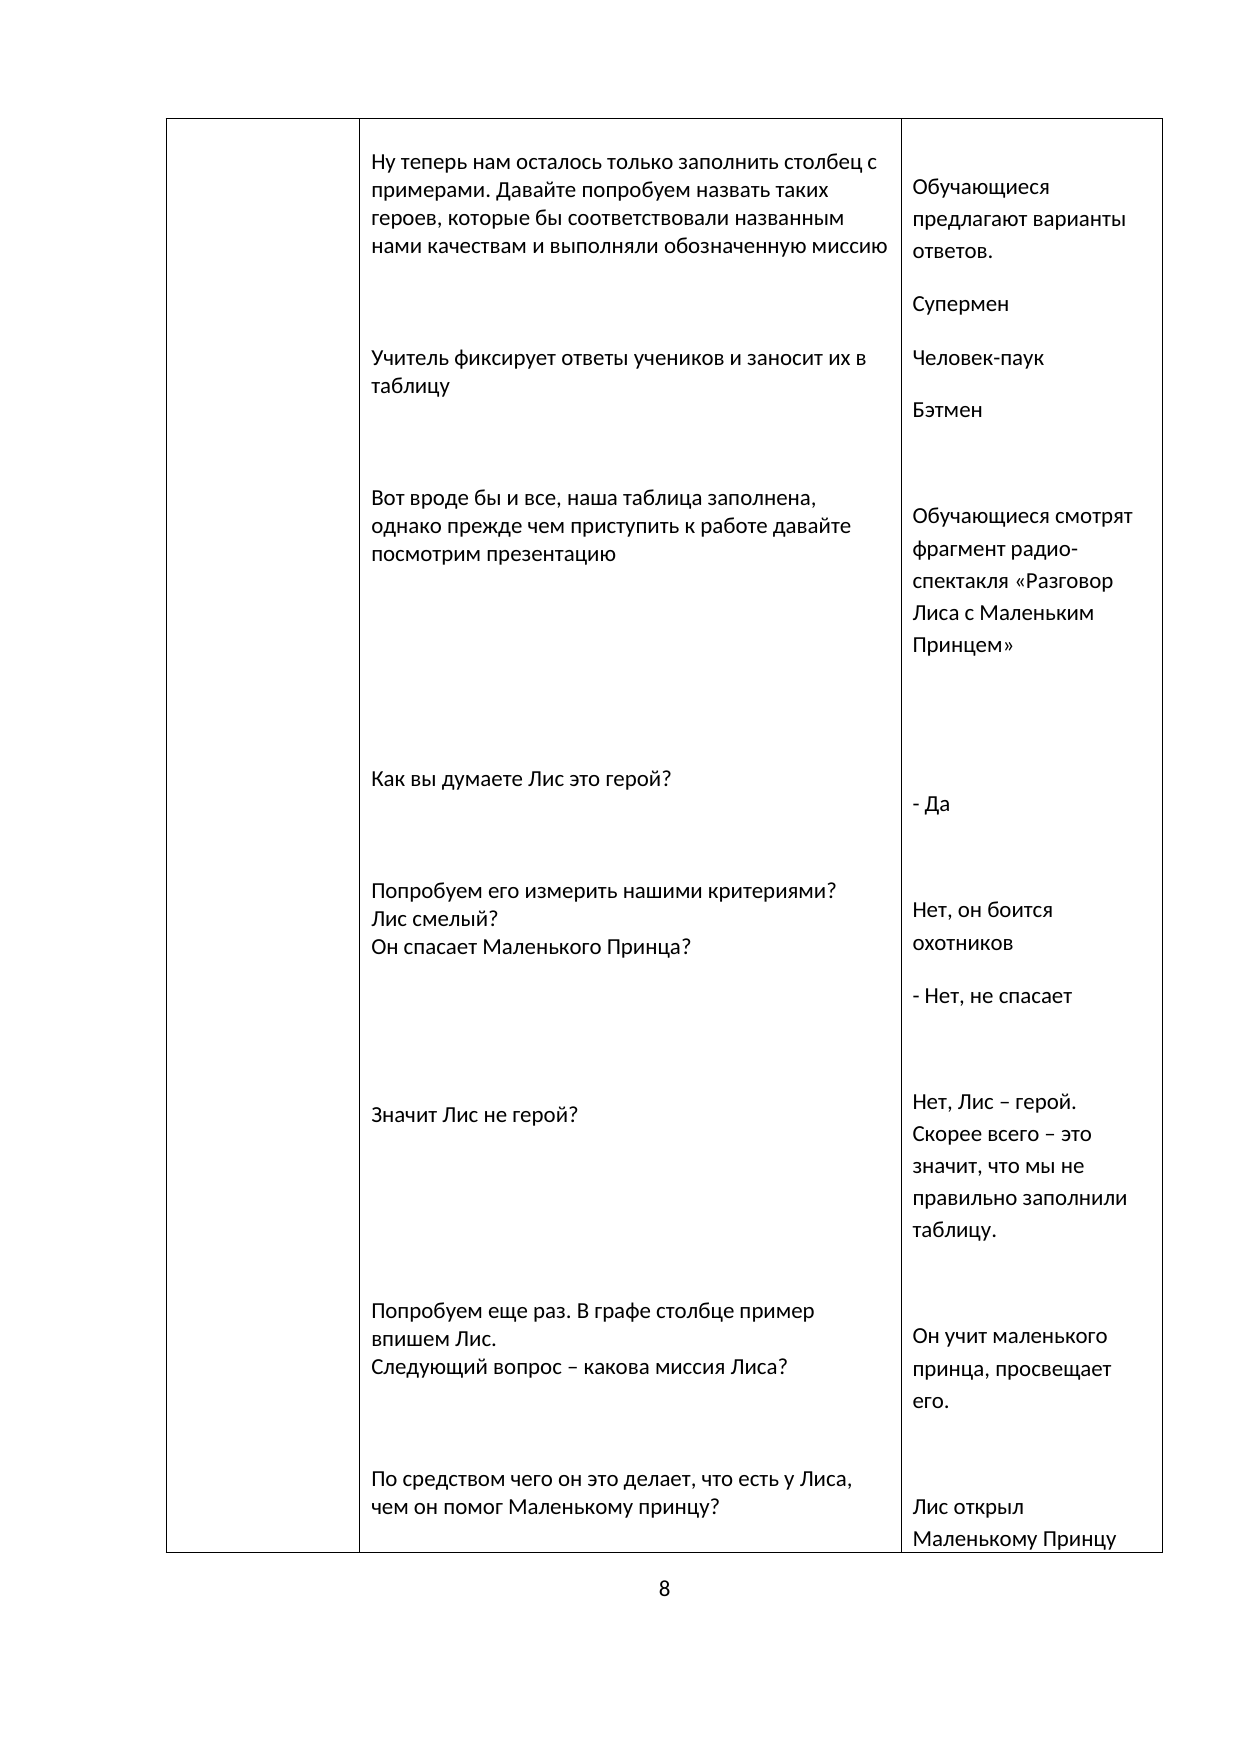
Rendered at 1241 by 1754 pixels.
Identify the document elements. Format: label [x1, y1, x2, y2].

table_cell [902, 119, 1162, 1552]
table_cell [167, 119, 359, 1552]
table_cell [360, 119, 901, 1552]
